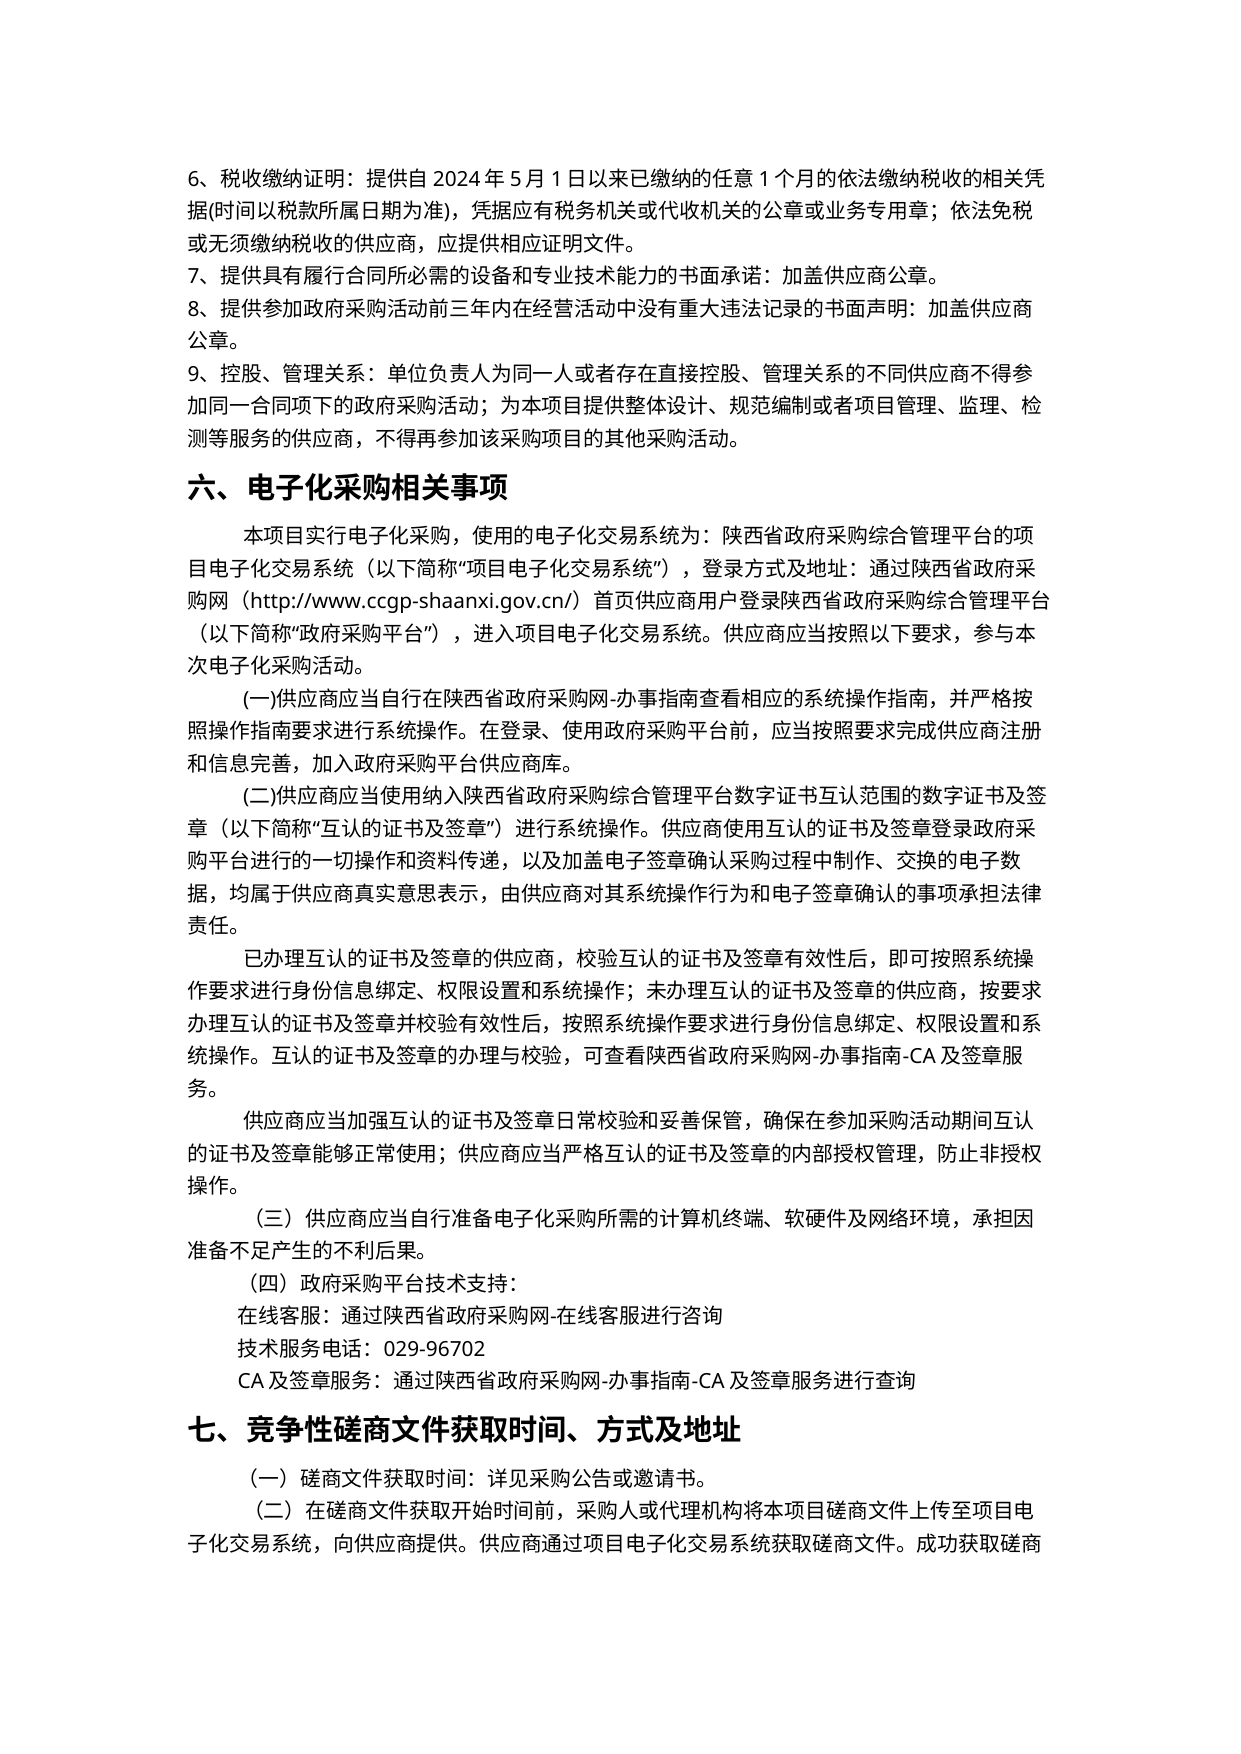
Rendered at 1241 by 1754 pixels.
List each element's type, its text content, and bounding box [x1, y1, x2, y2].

text (一)供应商应当自行在陕西省政府采购网-办事指南查看相应的系统操作指南，并严格按照操作指南要求进行系统操作。在登录、使用政府采购平台前，应当按照要求完成供应商注册和信息完善，加入政府采购平台供应商库。 [187, 682, 1053, 779]
text （三）供应商应当自行准备电子化采购所需的计算机终端、软硬件及网络环境，承担因准备不足产生的不利后果。 [187, 1202, 1053, 1267]
text (二)供应商应当使用纳入陕西省政府采购综合管理平台数字证书互认范围的数字证书及签章（以下简称“互认的证书及签章”）进行系统操作。供应商使用互认的证书及签章登录政府采购平台进行的一切操作和资料传递，以及加盖电子签章确认采购过程中制作、交换的电子数据，均属于供应商真实意思表示，由供应商对其系统操作行为和电子签章确认的事项承担法律责任。 [187, 779, 1053, 942]
text CA及签章服务：通过陕西省政府采购网-办事指南-CA及签章服务进行查询 [187, 1364, 1053, 1397]
text 六、电子化采购相关事项 [187, 454, 1053, 519]
text 供应商应当加强互认的证书及签章日常校验和妥善保管，确保在参加采购活动期间互认的证书及签章能够正常使用；供应商应当严格互认的证书及签章的内部授权管理，防止非授权操作。 [187, 1104, 1053, 1202]
text 已办理互认的证书及签章的供应商，校验互认的证书及签章有效性后，即可按照系统操作要求进行身份信息绑定、权限设置和系统操作；未办理互认的证书及签章的供应商，按要求办理互认的证书及签章并校验有效性后，按照系统操作要求进行身份信息绑定、权限设置和系统操作。互认的证书及签章的办理与校验，可查看陕西省政府采购网-办事指南-CA及签章服务。 [187, 942, 1053, 1104]
text 7、提供具有履行合同所必需的设备和专业技术能力的书面承诺：加盖供应商公章。 [187, 259, 1053, 292]
text 技术服务电话：029-96702 [187, 1332, 1053, 1364]
text 本项目实行电子化采购，使用的电子化交易系统为：陕西省政府采购综合管理平台的项目电子化交易系统（以下简称“项目电子化交易系统”），登录方式及地址：通过陕西省政府采购网（http://www.ccgp-shaanxi.gov.cn/）首页供应商用户登录陕西省政府采购综合管理平台（以下简称“政府采购平台”），进入项目电子化交易系统。供应商应当按照以下要求，参与本次电子化采购活动。 [187, 519, 1053, 682]
text 9、控股、管理关系：单位负责人为同一人或者存在直接控股、管理关系的不同供应商不得参加同一合同项下的政府采购活动；为本项目提供整体设计、规范编制或者项目管理、监理、检测等服务的供应商，不得再参加该采购项目的其他采购活动。 [187, 357, 1053, 454]
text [187, 1494, 1053, 1559]
text 6、税收缴纳证明：提供自2024年5月1日以来已缴纳的任意1个月的依法缴纳税收的相关凭据(时间以税款所属日期为准)，凭据应有税务机关或代收机关的公章或业务专用章；依法免税或无须缴纳税收的供应商，应提供相应证明文件。 [187, 162, 1053, 259]
text 七、竞争性磋商文件获取时间、方式及地址 [187, 1397, 1053, 1462]
text 8、提供参加政府采购活动前三年内在经营活动中没有重大违法记录的书面声明：加盖供应商公章。 [187, 292, 1053, 357]
text （一）磋商文件获取时间：详见采购公告或邀请书。 [187, 1462, 1053, 1494]
text 在线客服：通过陕西省政府采购网-在线客服进行咨询 [187, 1299, 1053, 1332]
text （四）政府采购平台技术支持： [187, 1267, 1053, 1299]
